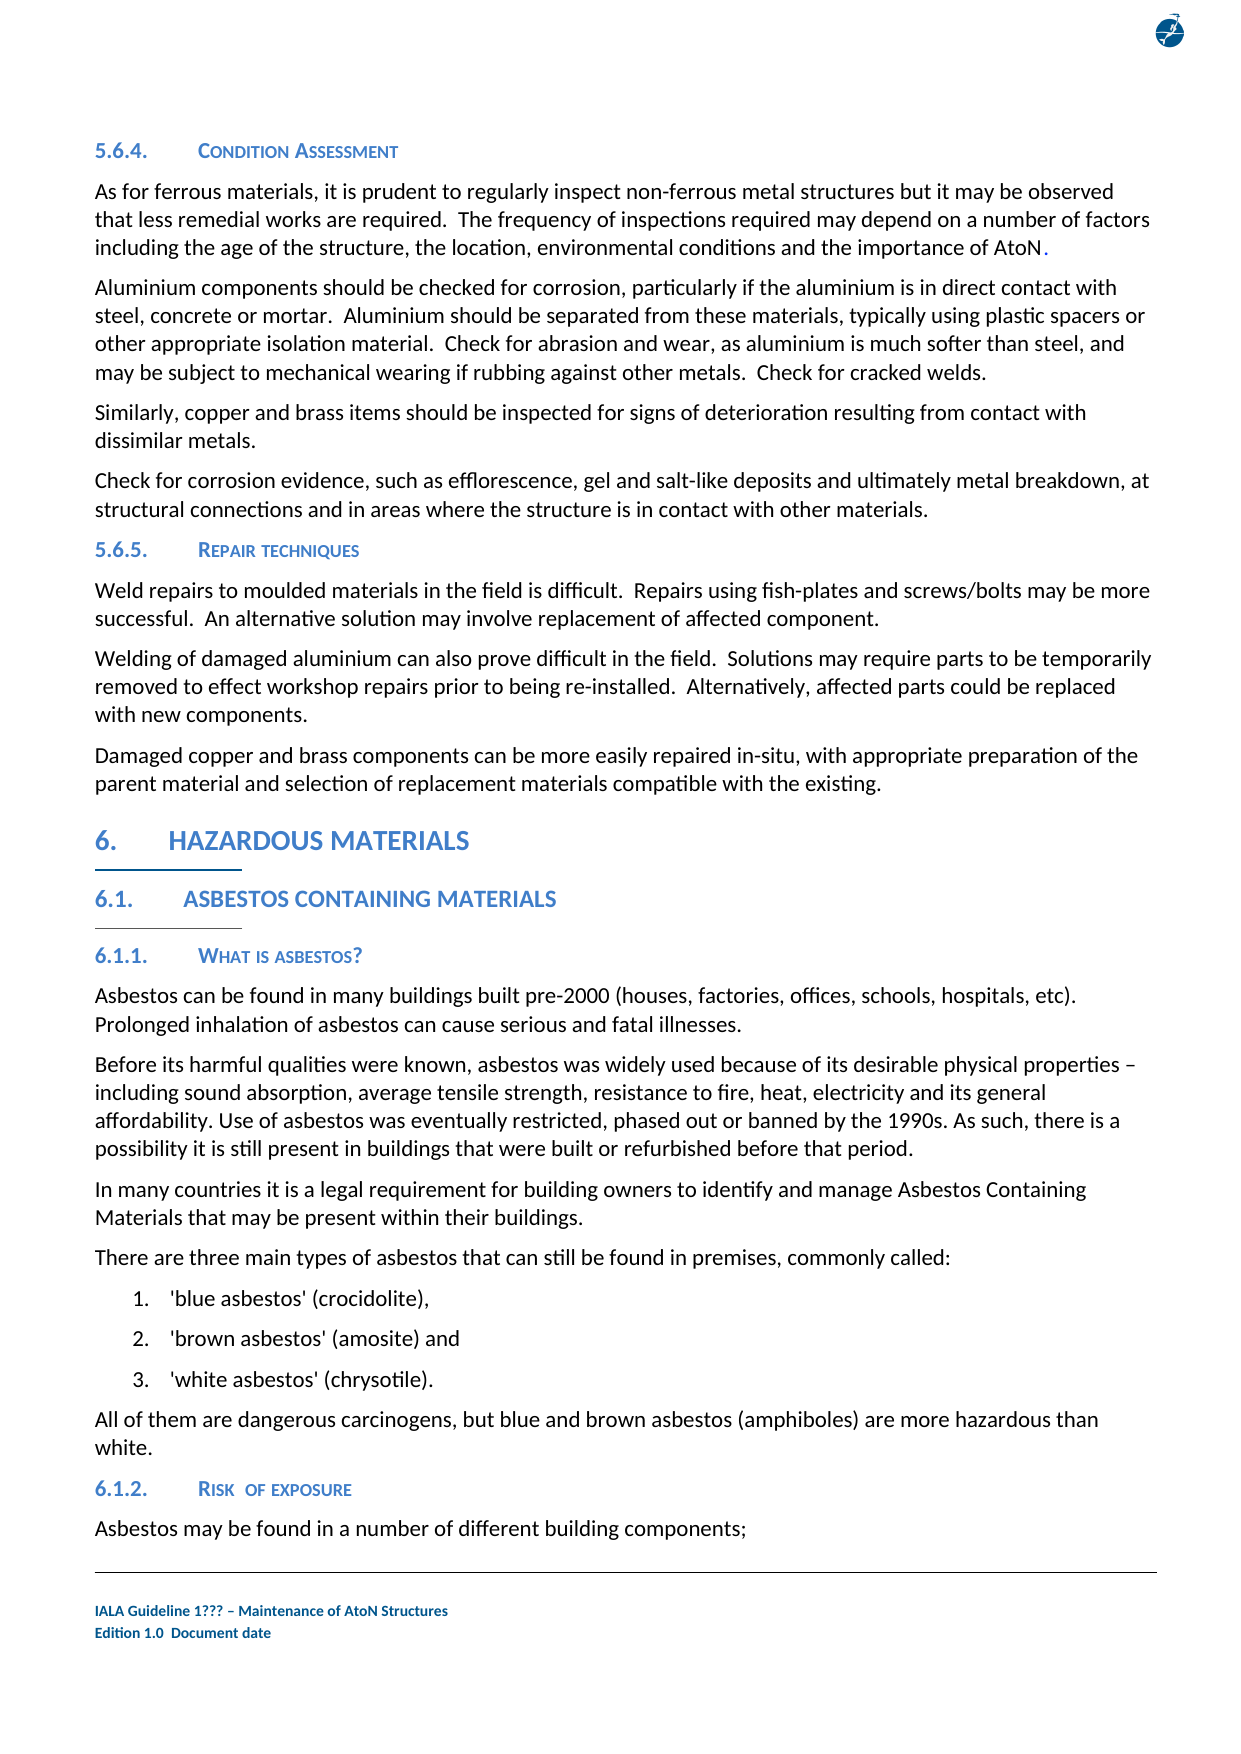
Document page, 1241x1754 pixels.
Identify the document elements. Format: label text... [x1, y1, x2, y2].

list 'blue asbestos' (crocidolite), [132, 1284, 1157, 1312]
list 'brown asbestos' (amosite) and [132, 1324, 1157, 1352]
text Damaged copper and brass components can be more easily repaired in-situ, with appropriate preparation of the parent material and selection of replacement materials compatible with the existing. [94, 741, 1157, 797]
text Similarly, copper and brass items should be inspected for signs of deterioration resulting from contact with dissimilar metals. [94, 398, 1157, 454]
picture [1124, 0, 1241, 82]
subtitle What is asbestos? [94, 941, 1157, 969]
text Check for corrosion evidence, such as efflorescence, gel and salt-like deposits and ultimately metal breakdown, at structural connections and in areas where the structure is in contact with other materials. [94, 467, 1157, 523]
text All of them are dangerous carcinogens, but blue and brown asbestos (amphiboles) are more hazardous than white. [94, 1405, 1157, 1461]
text Asbestos may be found in a number of different building components; [94, 1514, 1157, 1542]
list 'white asbestos' (chrysotile). [132, 1365, 1157, 1393]
text In many countries it is a legal requirement for building owners to identify and manage Asbestos Containing Materials that may be present within their buildings. [94, 1175, 1157, 1231]
text Weld repairs to moulded materials in the field is difficult. Repairs using fish-plates and screws/bolts may be more successful. An alternative solution may involve replacement of affected component. [94, 576, 1157, 632]
text Asbestos can be found in many buildings built pre-2000 (houses, factories, offices, schools, hospitals, etc). Prolonged inhalation of asbestos can cause serious and fatal illnesses. [94, 982, 1157, 1038]
text As for ferrous materials, it is prudent to regularly inspect non-ferrous metal structures but it may be observed that less remedial works are required. The frequency of inspections required may depend on a number of factors including the age of the structure, the location, environmental conditions and the importance of AtoN. [94, 177, 1157, 261]
text There are three main types of asbestos that can still be found in premises, commonly called: [94, 1243, 1157, 1271]
text Before its harmful qualities were known, asbestos was widely used because of its desirable physical properties – including sound absorption, average tensile strength, resistance to fire, heat, electricity and its general affordability. Use of asbestos was eventually restricted, phased out or banned by the 1990s. As such, there is a possibility it is still present in buildings that were built or refurbished before that period. [94, 1050, 1157, 1162]
text Welding of damaged aluminium can also prove difficult in the field. Solutions may require parts to be temporarily removed to effect workshop repairs prior to being re-installed. Alternatively, affected parts could be replaced with new components. [94, 644, 1157, 728]
subtitle Risk of exposure [94, 1474, 1157, 1502]
subtitle Asbestos Containing Materials [94, 883, 1084, 914]
subtitle Repair techniques [94, 535, 1157, 563]
subtitle HAZARDOUS MATERIALS [94, 822, 1157, 857]
subtitle Condition Assessment [94, 136, 1157, 164]
text Aluminium components should be checked for corrosion, particularly if the aluminium is in direct contact with steel, concrete or mortar. Aluminium should be separated from these materials, typically using plastic spacers or other appropriate isolation material. Check for abrasion and wear, as aluminium is much softer than steel, and may be subject to mechanical wearing if rubbing against other metals. Check for cracked welds. [94, 273, 1157, 386]
